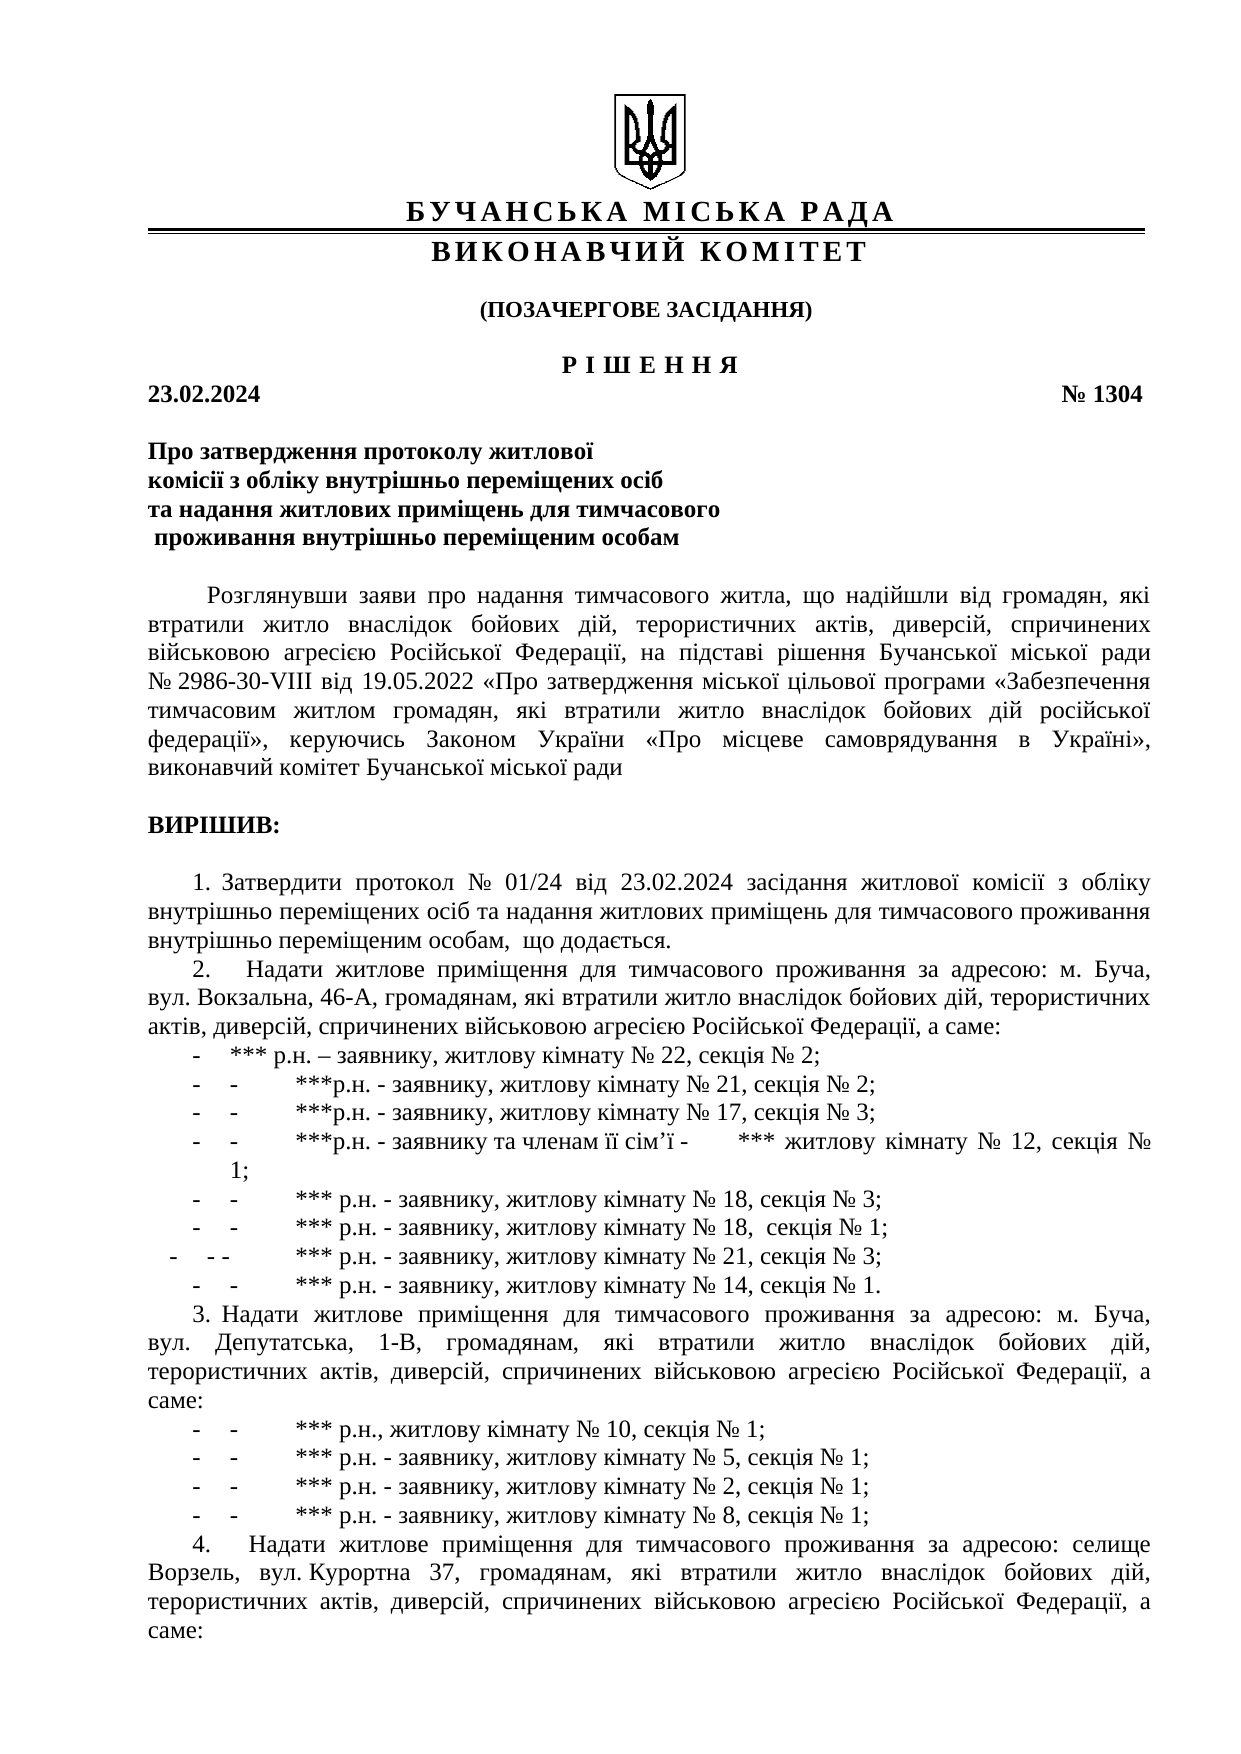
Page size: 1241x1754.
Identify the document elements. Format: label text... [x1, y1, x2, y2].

list *** р.н. – заявнику, житлову кімнату № 22, секція № 2; [192, 1040, 1152, 1069]
text РІШЕННЯ [148, 350, 1152, 379]
list - *** р.н. - заявнику, житлову кімнату № 2, секція № 1; [192, 1471, 1152, 1500]
list Надати житлове приміщення для тимчасового проживання за адресою: селище Ворзель, вул. Курортна 37, громадянам, які втратили житло внаслідок бойових дій, терористичних актів, диверсій, спричинених військовою агресією Російської Федерації, а саме: [148, 1529, 1152, 1644]
text та надання житлових приміщень для тимчасового [148, 494, 1152, 522]
list Надати житлове приміщення для тимчасового проживання за адресою: м. Буча, вул. Вокзальна, 46-А, громадянам, які втратили житло внаслідок бойових дій, терористичних актів, диверсій, спричинених військовою агресією Російської Федерації, а саме: [148, 954, 1152, 1040]
list - *** р.н. - заявнику, житлову кімнату № 18, секція № 3; [192, 1184, 1152, 1212]
list - *** р.н., житлову кімнату № 10, секція № 1; [192, 1414, 1152, 1442]
list - ***р.н. - заявнику, житлову кімнату № 17, секція № 3; [192, 1097, 1152, 1126]
list - - *** р.н. - заявнику, житлову кімнату № 21, секція № 3; [169, 1241, 1152, 1270]
list - *** р.н. - заявнику, житлову кімнату № 14, секція № 1. [192, 1270, 1152, 1299]
text проживання внутрішньо переміщеним особам [148, 522, 1152, 551]
list - ***р.н. - заявнику та членам її сім’ї - *** житлову кімнату № 12, секція № 1; [192, 1126, 1152, 1184]
list - *** р.н. - заявнику, житлову кімнату № 5, секція № 1; [192, 1442, 1152, 1471]
list - ***р.н. - заявнику, житлову кімнату № 21, секція № 2; [192, 1069, 1152, 1097]
list Надати житлове приміщення для тимчасового проживання за адресою: м. Буча, вул. Депутатська, 1-В, громадянам, які втратили житло внаслідок бойових дій, терористичних актів, диверсій, спричинених військовою агресією Російської Федерації, а саме: [148, 1299, 1152, 1414]
text ВИРІШИВ: [148, 810, 1152, 839]
list Затвердити протокол № 01/24 від 23.02.2024 засідання житлової комісії з обліку внутрішньо переміщених осіб та надання житлових приміщень для тимчасового проживання внутрішньо переміщеним особам, що додається. [148, 867, 1152, 954]
text БУЧАНСЬКА МІСЬКА РАДА [148, 194, 1152, 228]
text 23.02.2024 № 1304 [148, 379, 1152, 407]
text комісії з обліку внутрішньо переміщених осіб [148, 465, 1152, 494]
list - *** р.н. - заявнику, житлову кімнату № 8, секція № 1; [192, 1500, 1152, 1529]
text Розглянувши заяви про надання тимчасового житла, що надійшли від громадян, які втратили житло внаслідок бойових дій, терористичних актів, диверсій, спричинених військовою агресією Російської Федерації, на підставі рішення Бучанської міської ради № 2986-30-VIII від 19.05.2022 «Про затвердження міської цільової програми «Забезпечення тимчасовим житлом громадян, які втратили житло внаслідок бойових дій російської федерації», керуючись Законом України «Про місцеве самоврядування в Україні», виконавчий комітет Бучанської міської ради [148, 580, 1152, 781]
table_header ВИКОНАВЧИЙ КОМІТЕТ (ПОЗАЧЕРГОВЕ ЗАСІДАННЯ) [148, 234, 1144, 350]
text Про затвердження протоколу житлової [148, 436, 1152, 465]
list - *** р.н. - заявнику, житлову кімнату № 18, секція № 1; [192, 1212, 1152, 1241]
